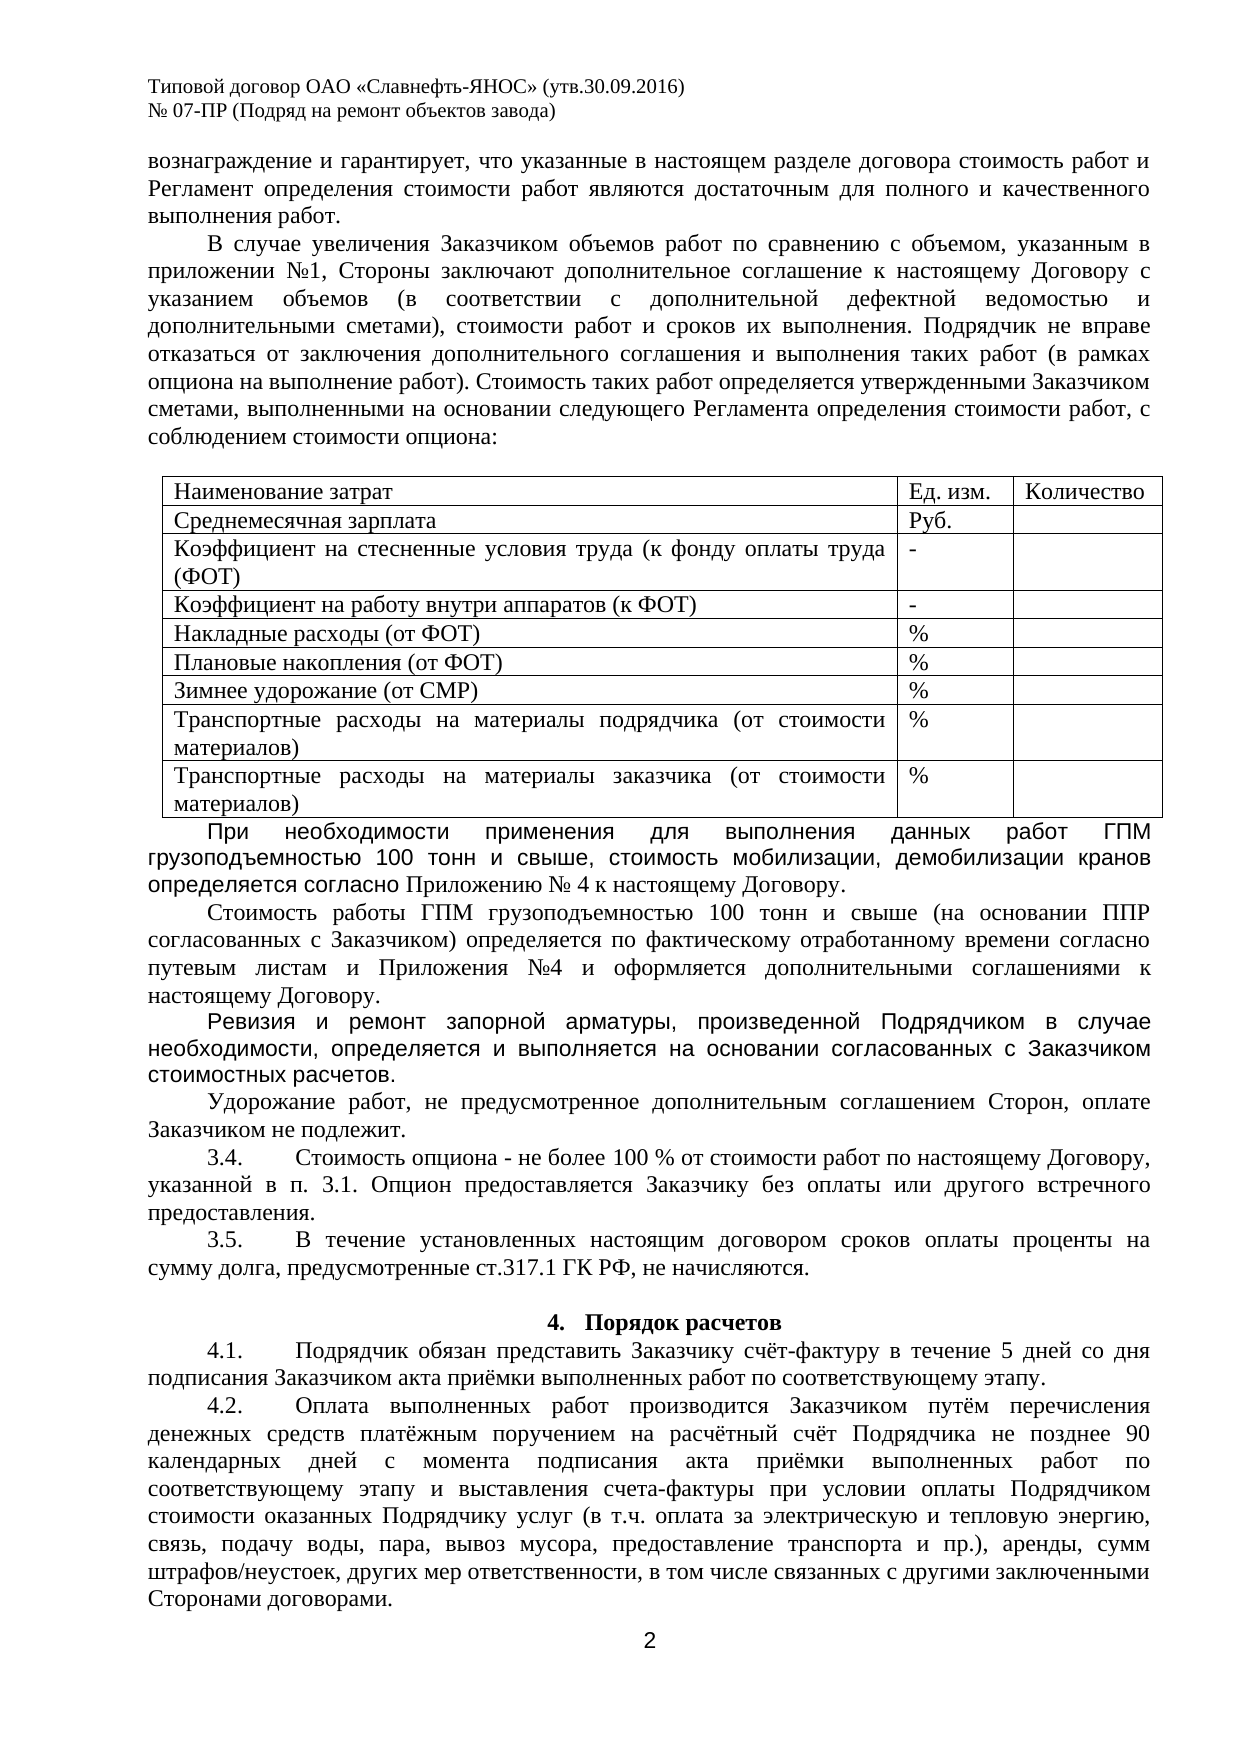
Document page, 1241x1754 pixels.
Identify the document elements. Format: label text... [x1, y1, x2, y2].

list Стоимость опциона - не более Опцион предоставляется Заказчику без оплаты или другого встречного предоставления. [148, 1143, 1152, 1225]
list В течение установленных настоящим договором сроков оплаты проценты на сумму долга, предусмотренные ст.317.1 ГК РФ, не начисляются. [148, 1225, 1152, 1281]
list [148, 146, 1152, 229]
list Оплата выполненных работ производится Заказчиком путём перечисления денежных средств платёжным поручением на расчётный счёт Подрядчика не позднее 90 календарных дней с момента подписания акта приёмки выполненных работ по соответствующему этапу и выставления счета-фактуры при условии оплаты Подрядчиком стоимости оказанных Подрядчику услуг (в т.ч. оплата за электрическую и тепловую энергию, связь, подачу воды, пара, вывоз мусора, предоставление транспорта и пр.), аренды, сумм штрафов/неустоек, других мер ответственности, в том числе связанных с другими заключенными Сторонами договорами. [148, 1391, 1152, 1612]
text Удорожание работ, не предусмотренное дополнительным соглашением Сторон, оплате Заказчиком не подлежит. [148, 1087, 1152, 1143]
text В случае увеличения Заказчиком объемов работ по сравнению с объемом, указанным в , Стороны заключают дополнительное соглашение к настоящему Договору с указанием объемов (в соответствии с дополнительной дефектной ведомостью и дополнительными сметами), стоимости работ и сроков их выполнения. Подрядчик не вправе отказаться от заключения дополнительного соглашения и выполнения таких работ (в рамках опциона на выполнение работ). Стоимость таких работ определяется утвержденными Заказчиком сметами, выполненными на основании следующего Регламента определения стоимости работ, с соблюдением стоимости опциона: [148, 229, 1152, 449]
list Порядок расчетов [177, 1308, 1152, 1336]
list Подрядчик обязан представить Заказчику счёт-фактуру в течение 5 дней со дня подписания Заказчиком акта приёмки выполненных работ по соответствующему этапу. [148, 1336, 1152, 1391]
